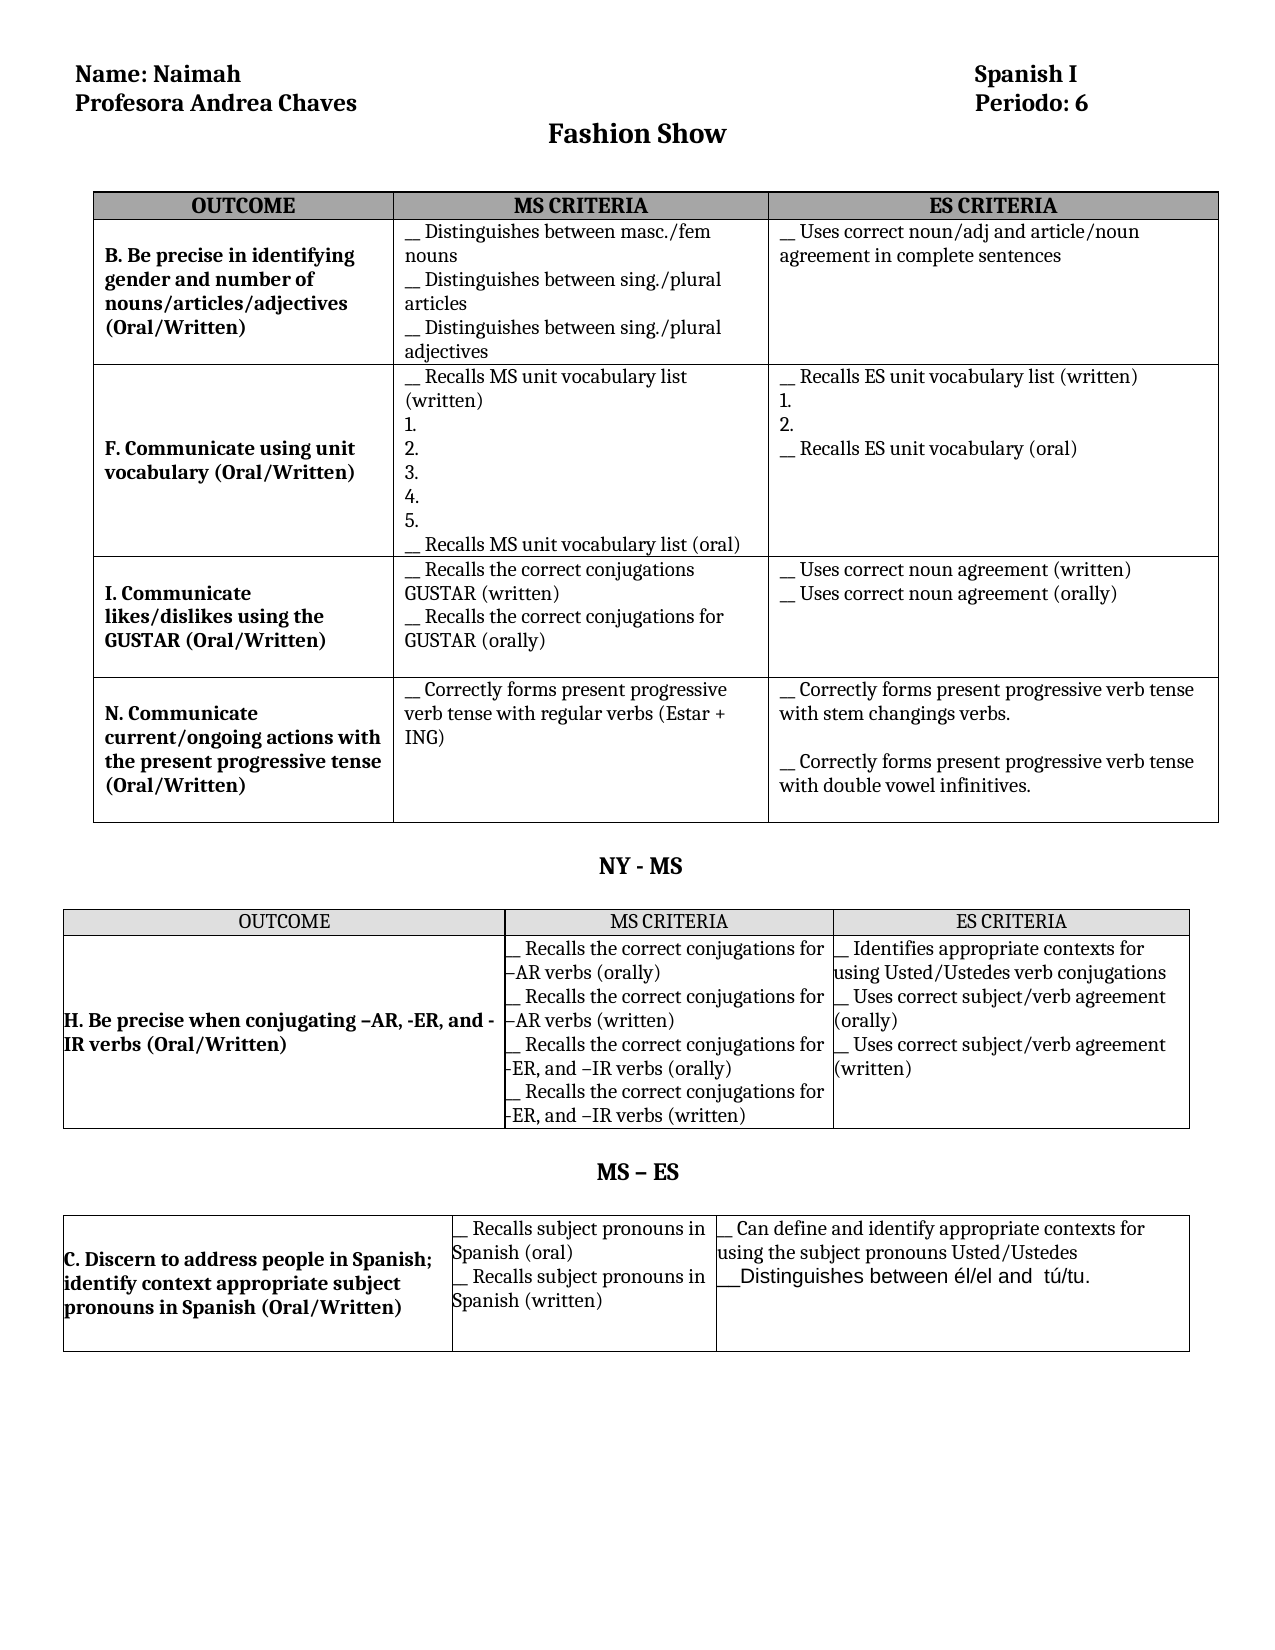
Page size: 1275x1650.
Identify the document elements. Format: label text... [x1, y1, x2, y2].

table_cell __ Correctly forms present progressive verb tense with regular verbs (Estar + ING) [394, 678, 768, 822]
text NY - MS [75, 852, 1200, 880]
table_cell __ Distinguishes between masc./fem nouns __ Distinguishes between sing./plural articles __ Distinguishes between sing./plural adjectives [394, 220, 768, 363]
table_header MS CRITERIA [506, 910, 833, 935]
table_cell __ Recalls the correct conjugations GUSTAR (written) __ Recalls the correct conjugations for GUSTAR (orally) [394, 557, 768, 677]
table_header __ Can define and identify appropriate contexts for using the subject pronouns Usted/Ustedes __Distinguishes between él/el and tú/tu. [717, 1216, 1189, 1351]
table_header __ Recalls subject pronouns in Spanish (oral) __ Recalls subject pronouns in Spanish (written) [453, 1216, 716, 1351]
text Fashion Show [75, 117, 1200, 151]
table_cell N. Communicate current/ongoing actions with the present progressive tense (Oral/Written) [94, 678, 393, 822]
table_header OUTCOME [64, 910, 504, 935]
table_cell __ Recalls ES unit vocabulary list (written) 1. 2. __ Recalls ES unit vocabulary (oral) [769, 365, 1218, 556]
table_cell I. Communicate likes/dislikes using the GUSTAR (Oral/Written) [94, 557, 393, 677]
table_cell __ Recalls MS unit vocabulary list (written) 1. 2. 3. 4. 5. __ Recalls MS unit vocabulary list (oral) [394, 365, 768, 556]
text Name: Naimah Spanish I [75, 60, 1200, 89]
text Profesora Andrea Chaves Periodo: 6 [75, 89, 1200, 117]
table_cell B. Be precise in identifying gender and number of nouns/articles/adjectives (Oral/Written) [94, 220, 393, 363]
table_header OUTCOME [94, 193, 393, 219]
table_header C. Discern to address people in Spanish; identify context appropriate subject pronouns in Spanish (Oral/Written) [64, 1216, 452, 1351]
table_cell __ Uses correct noun agreement (written) __ Uses correct noun agreement (orally) [769, 557, 1218, 677]
table_header ES CRITERIA [834, 910, 1189, 935]
table_cell F. Communicate using unit vocabulary (Oral/Written) [94, 365, 393, 556]
table_header MS CRITERIA [394, 193, 768, 219]
table_header ES CRITERIA [769, 193, 1218, 219]
table_cell __ Uses correct noun/adj and article/noun agreement in complete sentences [769, 220, 1218, 363]
table_cell __ Correctly forms present progressive verb tense with stem changings verbs. __ Correctly forms present progressive verb tense with double vowel infinitives. [769, 678, 1218, 822]
table_cell __ Recalls the correct conjugations for –AR verbs (orally) __ Recalls the correct conjugations for –AR verbs (written) __ Recalls the correct conjugations for -ER, and –IR verbs (orally) __ Recalls the correct conjugations for -ER, and –IR verbs (written) [506, 936, 833, 1128]
text MS – ES [75, 1158, 1200, 1187]
table_cell __ Identifies appropriate contexts for using Usted/Ustedes verb conjugations __ Uses correct subject/verb agreement (orally) __ Uses correct subject/verb agreement (written) [834, 936, 1189, 1128]
table_cell H. Be precise when conjugating –AR, -ER, and -IR verbs (Oral/Written) [64, 936, 504, 1128]
